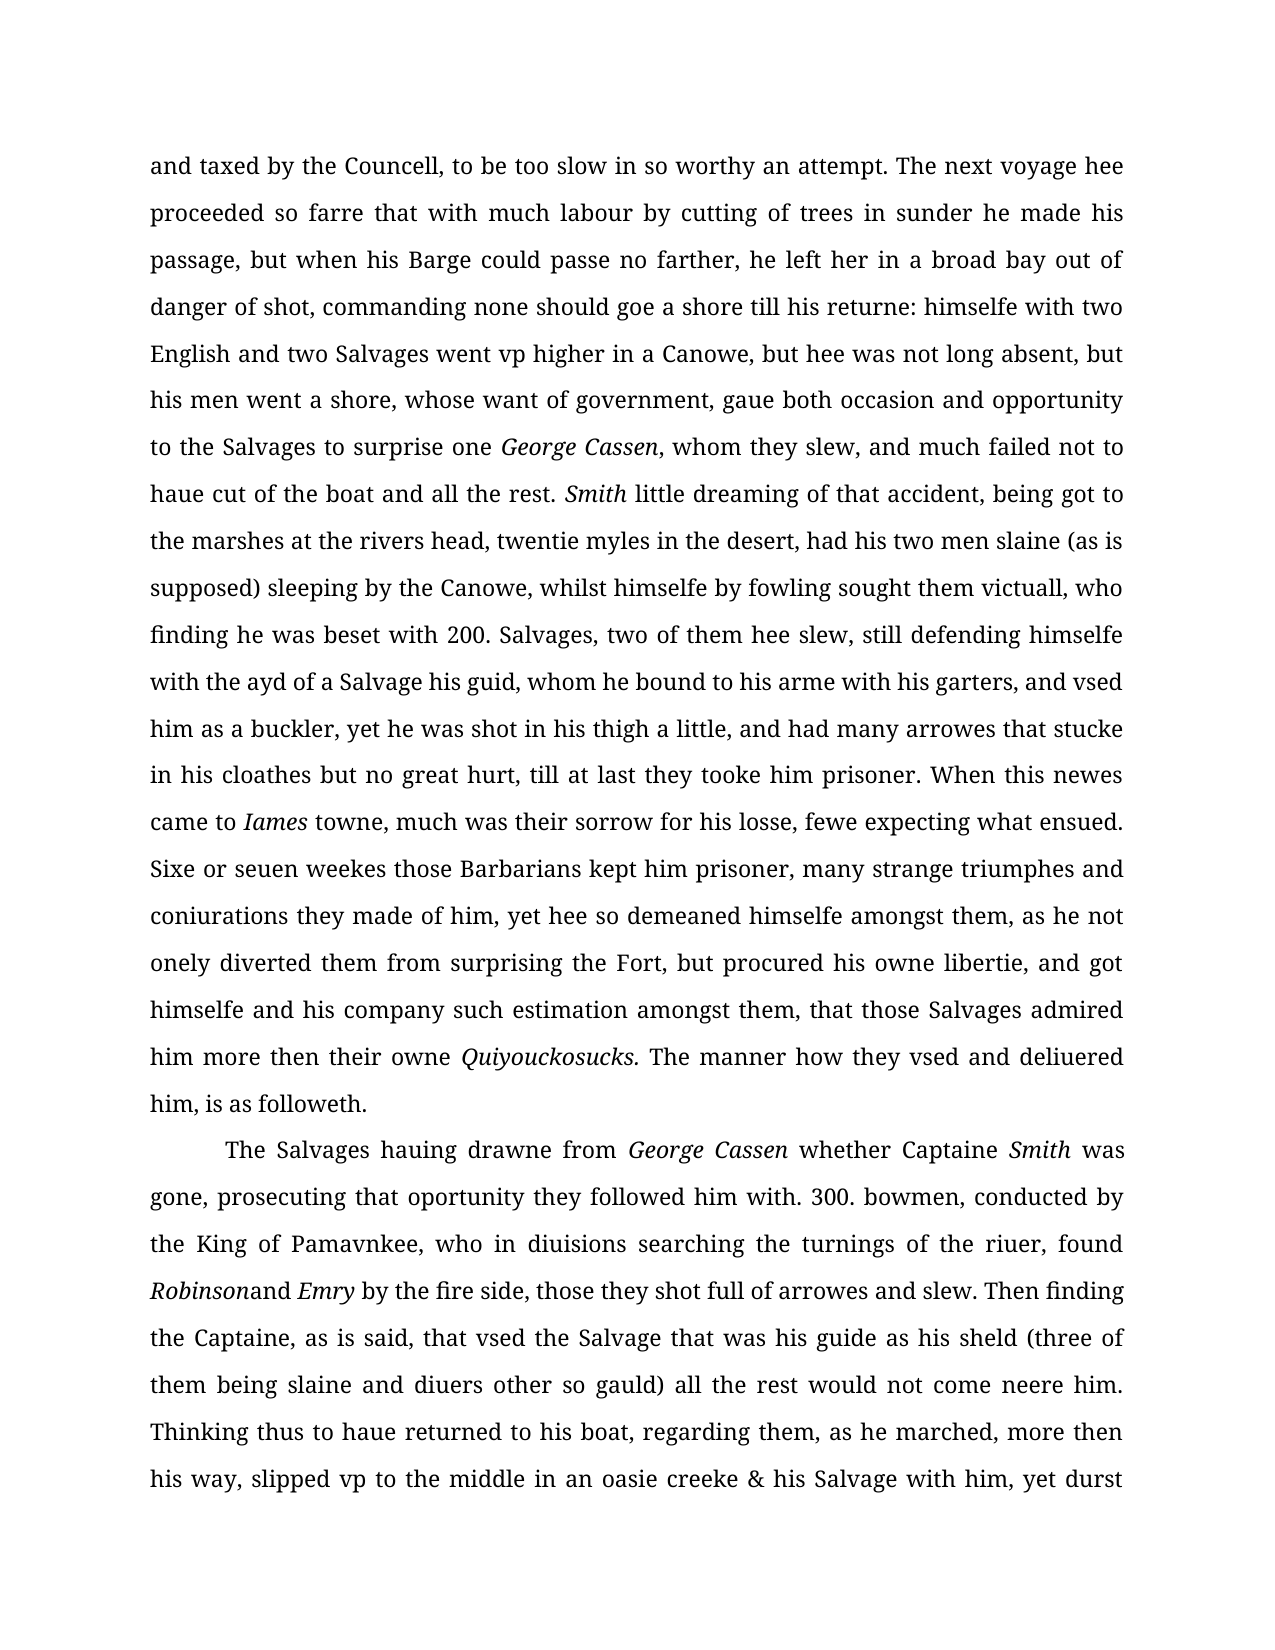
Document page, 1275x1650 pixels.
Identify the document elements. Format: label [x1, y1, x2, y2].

text [150, 1134, 1125, 1494]
text [150, 150, 1125, 1119]
